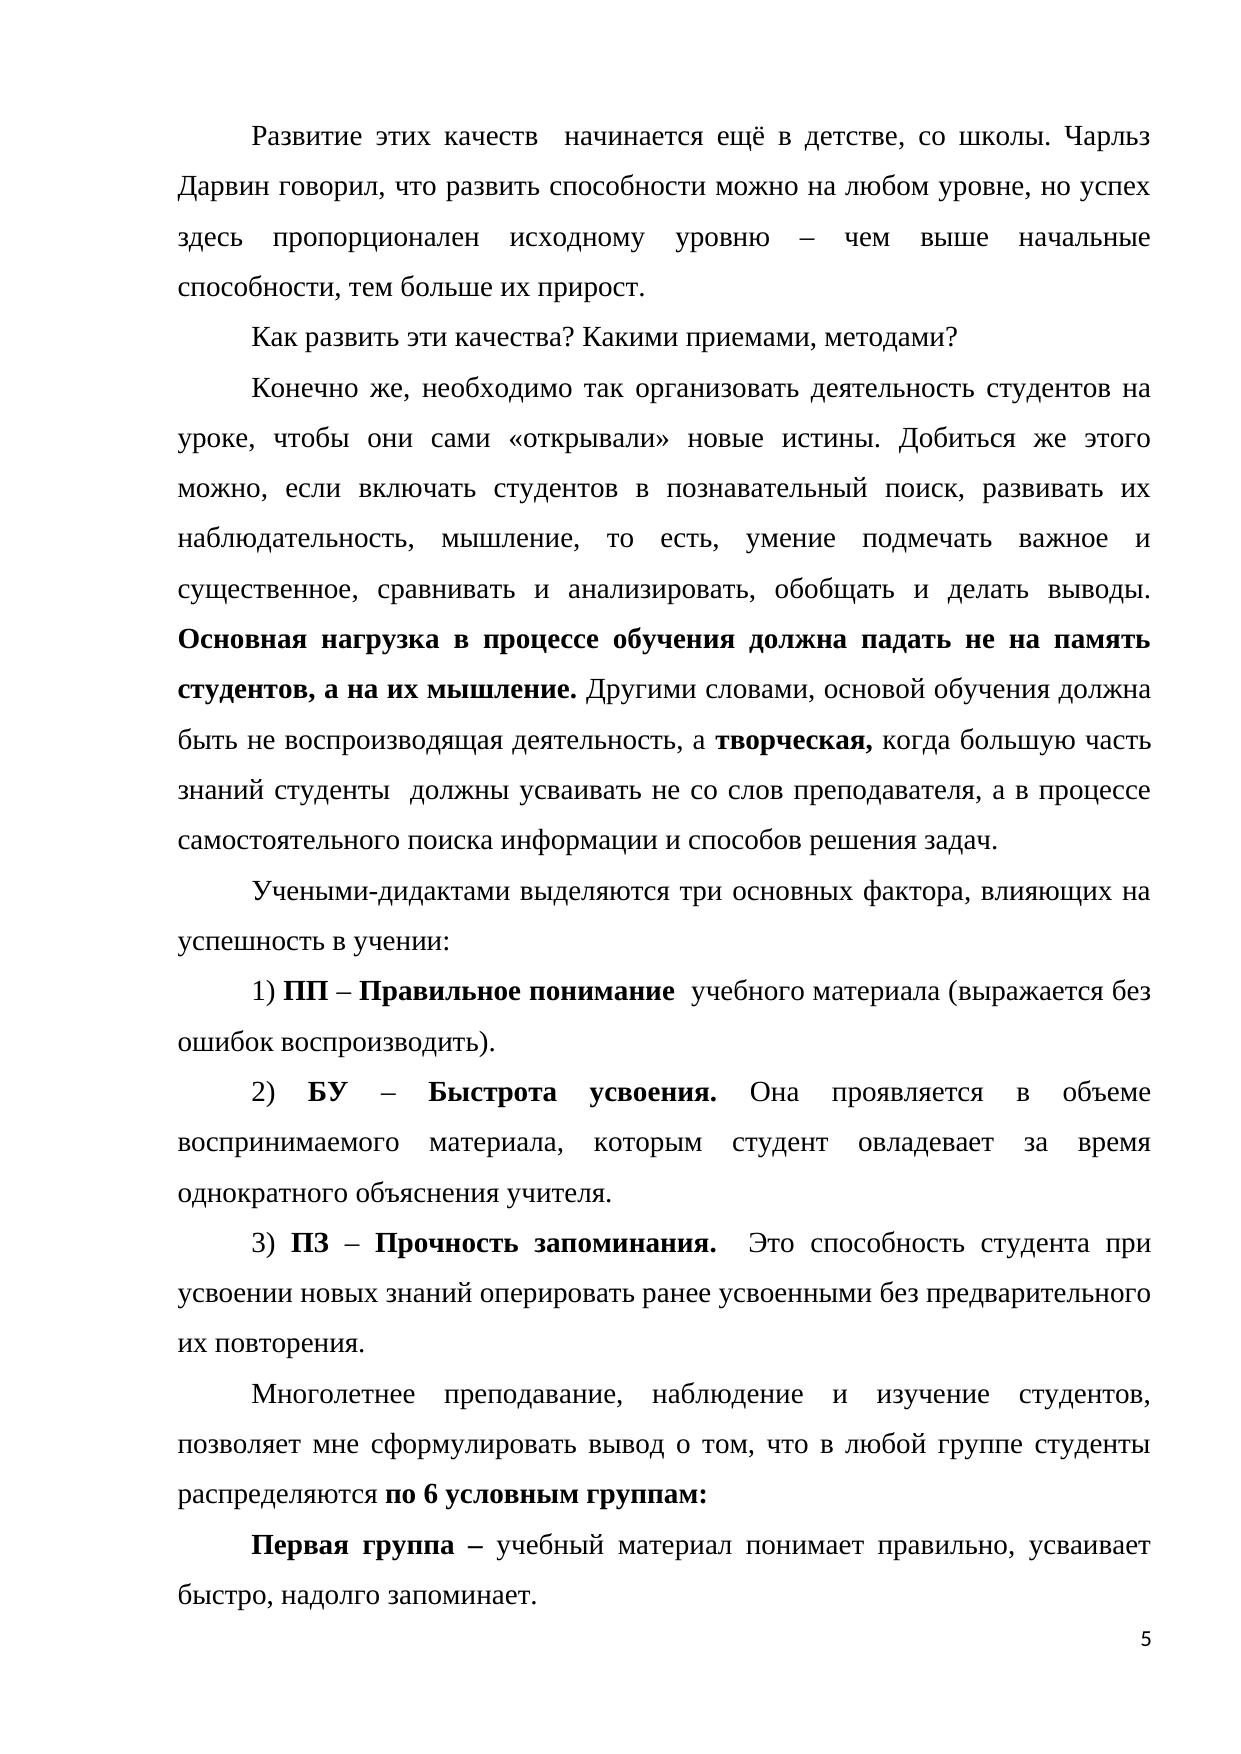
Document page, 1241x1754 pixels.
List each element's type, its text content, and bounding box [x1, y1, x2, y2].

text Первая группа – учебный материал понимает правильно, усваивает быстро, надолго запоминает. [177, 1527, 1152, 1611]
text Учеными-дидактами выделяются три основных фактора, влияющих на успешность в учении: [177, 873, 1152, 957]
text 3) ПЗ – Прочность запоминания. Это способность студента при усвоении новых знаний оперировать ранее усвоенными без предварительного их повторения. [177, 1225, 1152, 1359]
list Как развить эти качества? Какими приемами, методами? [177, 319, 1152, 353]
list Конечно же, необходимо так организовать деятельность студентов на уроке, чтобы они сами «открывали» новые истины. Добиться же этого можно, если включать студентов в познавательный поиск, развивать их наблюдательность, мышление, то есть, умение подмечать важное и существенное, сравнивать и анализировать, обобщать и делать выводы. Основная нагрузка в процессе обучения должна падать не на память студентов, а на их мышление. Другими словами, основой обучения должна быть не воспроизводящая деятельность, а творческая, когда большую часть знаний студенты должны усваивать не со слов преподавателя, а в процессе самостоятельного поиска информации и способов решения задач. [177, 370, 1152, 856]
text Развитие этих качеств начинается ещё в детстве, со школы. Чарльз Дарвин говорил, что развить способности можно на любом уровне, но успех здесь пропорционален исходному уровню – чем выше начальные способности, тем больше их прирост. [177, 118, 1152, 303]
text Многолетнее преподавание, наблюдение и изучение студентов, позволяет мне сформулировать вывод о том, что в любой группе студенты распределяются по 6 условным группам: [177, 1376, 1152, 1510]
text 1) ПП – Правильное понимание учебного материала (выражается без ошибок воспроизводить). [177, 973, 1152, 1057]
text 2) БУ – Быстрота усвоения. Она проявляется в объеме воспринимаемого материала, которым студент овладевает за время однократного объяснения учителя. [177, 1074, 1152, 1208]
